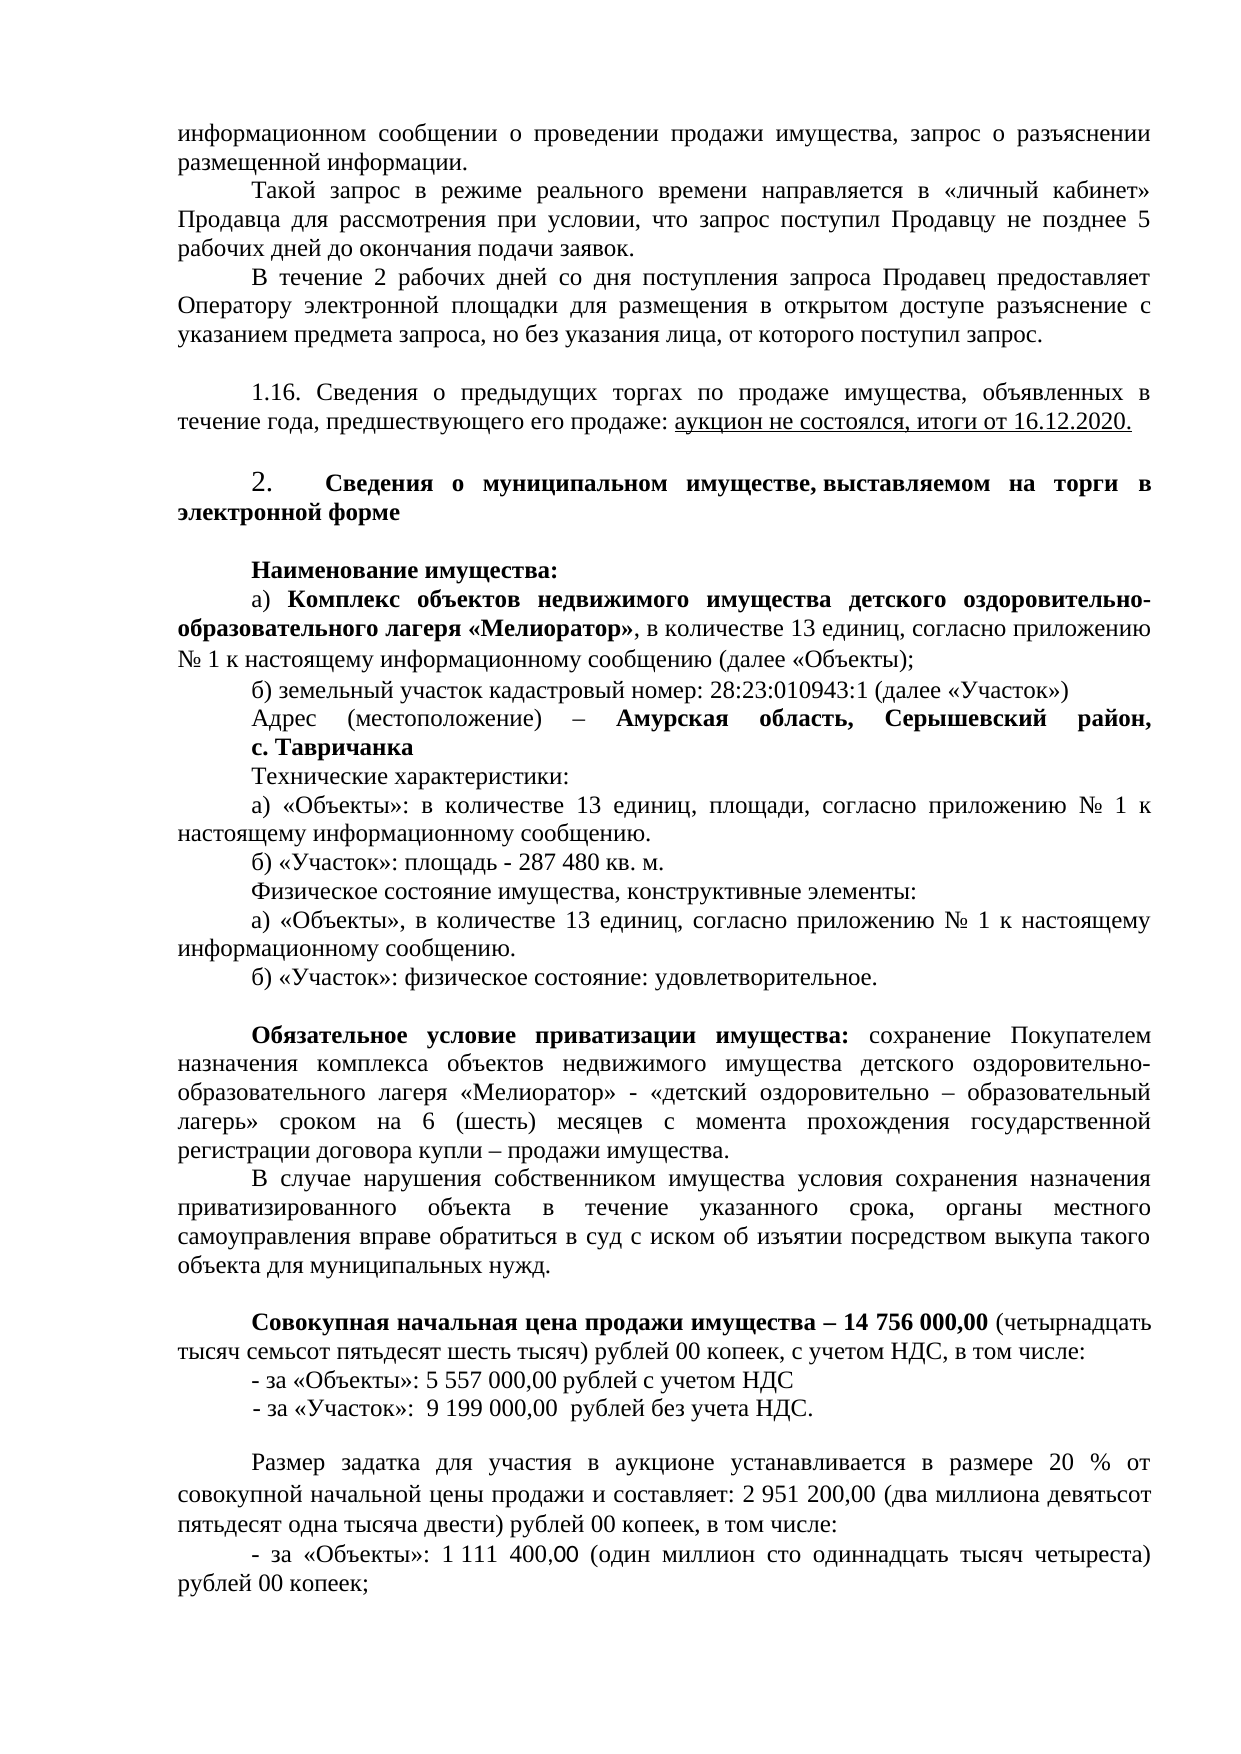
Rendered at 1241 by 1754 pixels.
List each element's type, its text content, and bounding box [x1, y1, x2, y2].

text Размер задатка для участия в аукционе устанавливается в размере 20 % от совокупной начальной цены продажи и составляет: 2 951 200,00 (два миллиона девятьсот пятьдесят одна тысяча двести) рублей 00 копеек, в том числе: [177, 1447, 1152, 1538]
text - за «Объекты»: 5 557 000,00 рублей с учетом НДС [177, 1365, 1152, 1393]
text Технические характеристики: [177, 761, 1152, 790]
text а) Комплекс объектов недвижимого имущества детского оздоровительно-образовательного лагеря «Мелиоратор», в количестве 13 единиц, согласно приложению № 1 к настоящему информационному сообщению (далее «Объекты); [177, 584, 1152, 675]
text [177, 118, 1152, 176]
text а) «Объекты», в количестве 13 единиц, согласно приложению № 1 к настоящему информационному сообщению. [177, 905, 1152, 962]
text б) «Участок»: физическое состояние: удовлетворительное. [177, 962, 1152, 991]
text Физическое состояние имущества, конструктивные элементы: [177, 876, 1152, 905]
text Обязательное условие приватизации имущества: сохранение Покупателем назначения комплекса объектов недвижимого имущества детского оздоровительно-образовательного лагеря «Мелиоратор» - «детский оздоровительно – образовательный лагерь» сроком на 6 (шесть) месяцев с момента прохождения государственной регистрации договора купли – продажи имущества. [177, 1020, 1152, 1163]
text б) земельный участок кадастровый номер: 28:23:010943:1 (далее «Участок») [177, 675, 1152, 703]
text Такой запрос в режиме реального времени направляется в «личный кабинет» Продавца для рассмотрения при условии, что запрос поступил Продавцу не позднее 5 рабочих дней до окончания подачи заявок. [177, 176, 1152, 262]
text Наименование имущества: [177, 555, 1152, 584]
text - за «Объекты»: 1 111 400,00 (один миллион сто одиннадцать тысяч четыреста) рублей 00 копеек; [177, 1538, 1152, 1597]
text 1.16. Сведения о предыдущих торгах по продаже имущества, объявленных в течение года, предшествующего его продаже: аукцион не состоялся, итоги от 16.12.2020. [177, 377, 1152, 435]
text - за «Участок»: 9 199 000,00 рублей без учета НДС. [252, 1393, 1152, 1422]
text Адрес (местоположение) – Амурская область, Серышевский район, с. Тавричанка [251, 703, 1152, 761]
list Сведения о муниципальном имуществе, выставляемом на торги в электронной форме [177, 464, 1152, 526]
text В течение 2 рабочих дней со дня поступления запроса Продавец предоставляет Оператору электронной площадки для размещения в открытом доступе разъяснение с указанием предмета запроса, но без указания лица, от которого поступил запрос. [177, 262, 1152, 348]
text б) «Участок»: площадь - 287 480 кв. м. [177, 847, 1152, 876]
text В случае нарушения собственником имущества условия сохранения назначения приватизированного объекта в течение указанного срока, органы местного самоуправления вправе обратиться в суд с иском об изъятии посредством выкупа такого объекта для муниципальных нужд. [177, 1163, 1152, 1278]
text а) «Объекты»: в количестве 13 единиц, площади, согласно приложению № 1 к настоящему информационному сообщению. [177, 790, 1152, 847]
text Совокупная начальная цена продажи имущества – 14 756 000,00 (четырнадцать тысяч семьсот пятьдесят шесть тысяч) рублей 00 копеек, с учетом НДС, в том числе: [177, 1307, 1152, 1365]
